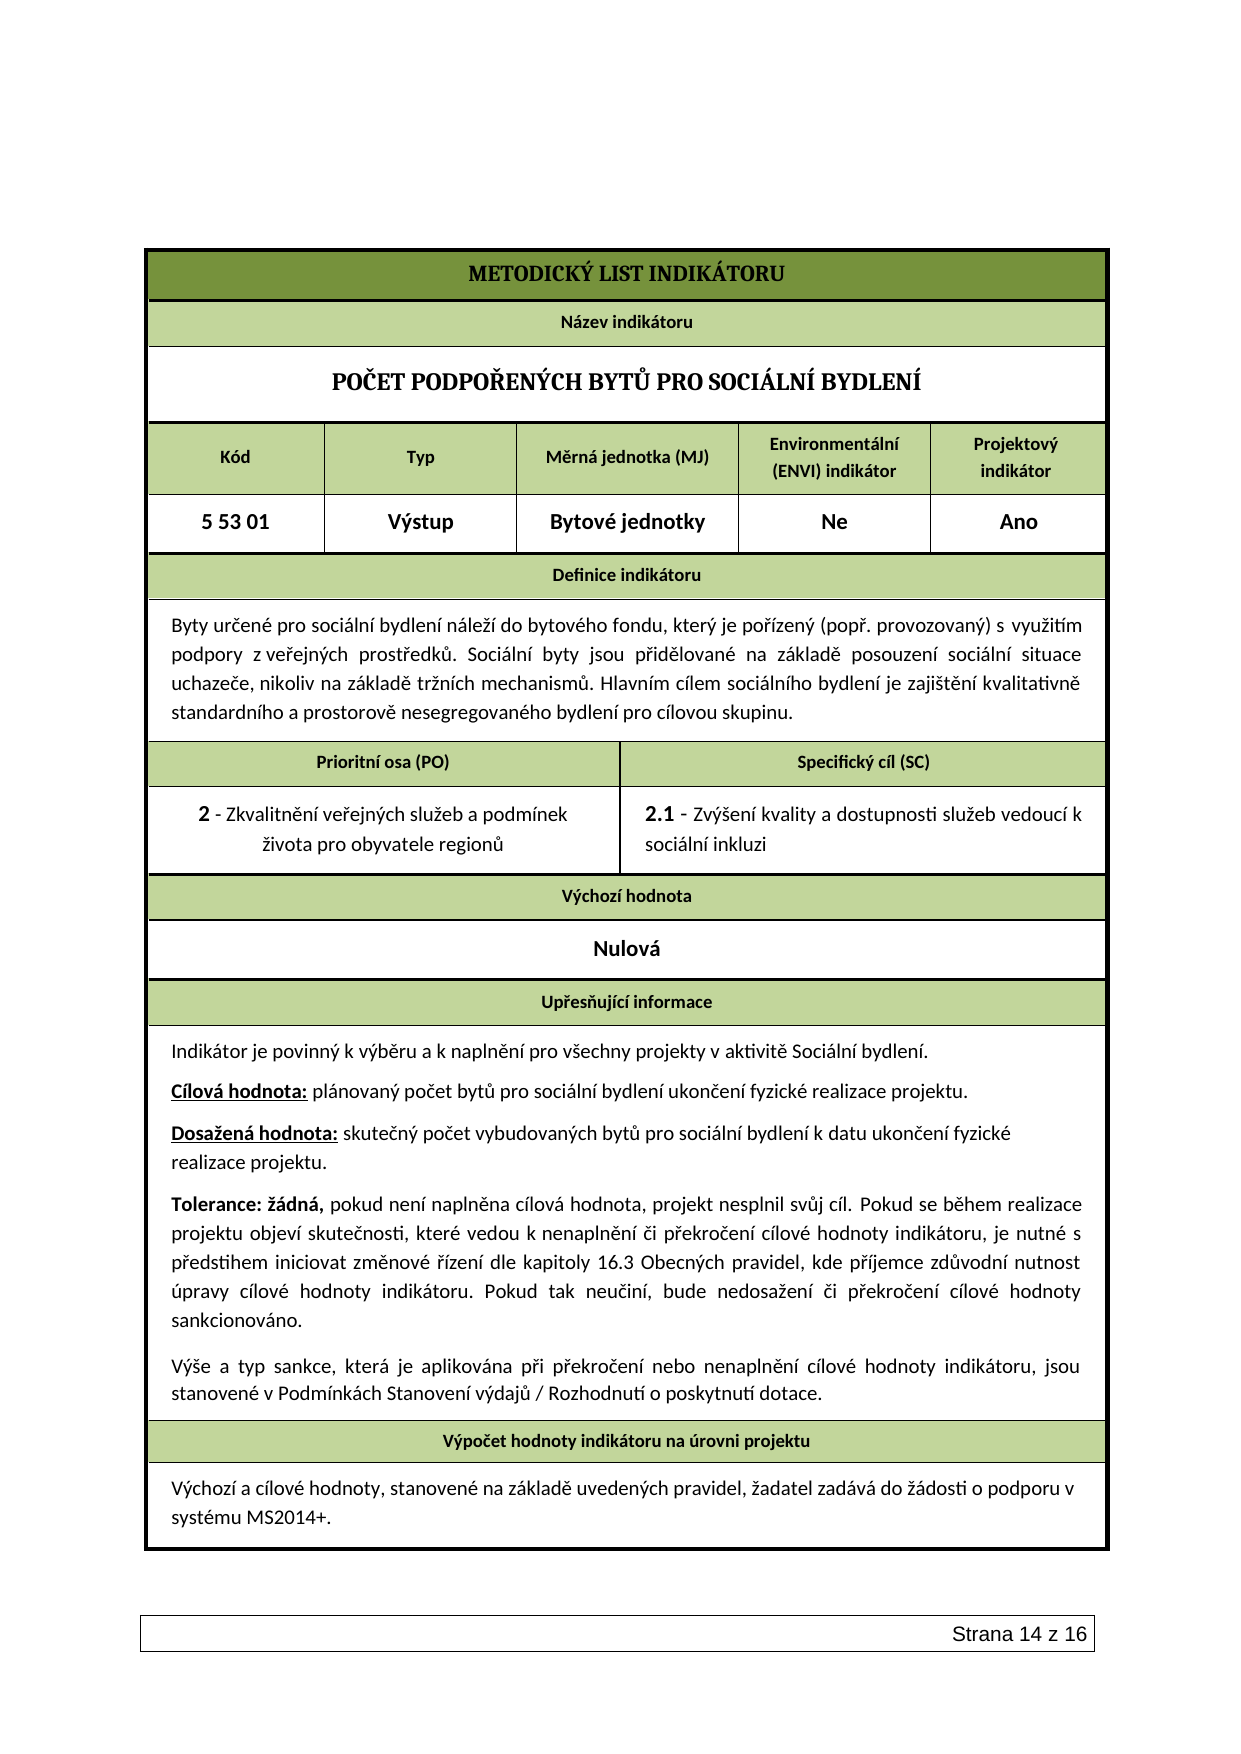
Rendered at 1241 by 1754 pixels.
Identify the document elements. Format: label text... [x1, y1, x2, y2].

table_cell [148, 1463, 1105, 1546]
table_cell Projektový indikátor [931, 424, 1105, 494]
table_cell Ano [931, 495, 1105, 552]
table_cell 5 53 01 [148, 495, 324, 552]
table_cell Indikátor je povinný k výběru a k naplnění pro všechny projekty v aktivitě Sociální bydlení. Cílová hodnota: plánovaný počet bytů pro sociální bydlení ukončení fyzické realizace projektu. Dosažená hodnota: skutečný počet vybudovaných bytů pro sociální bydlení k datu ukončení fyzické realizace projektu. Tolerance: žádná, pokud není naplněna cílová hodnota, projekt nesplnil svůj cíl. Pokud se během realizace projektu objeví skutečnosti, které vedou k nenaplnění či překročení cílové hodnoty indikátoru, je nutné s předstihem iniciovat změnové řízení dle kapitoly 16.3 Obecných pravidel, kde příjemce zdůvodní nutnost úpravy cílové hodnoty indikátoru. Pokud tak neučiní, bude nedosažení či překročení cílové hodnoty sankcionováno. Výše a typ sankce, která je aplikována při překročení nebo nenaplnění cílové hodnoty indikátoru, jsou stanovené v Podmínkách Stanovení výdajů / Rozhodnutí o poskytnutí dotace. [148, 1026, 1105, 1420]
table_cell Ne [739, 495, 930, 552]
table_cell Byty určené pro sociální bydlení náleží do bytového fondu, který je pořízený (popř. provozovaný) s využitím podpory z veřejných prostředků. Sociální byty jsou přidělované na základě posouzení sociální situace uchazeče, nikoliv na základě tržních mechanismů. Hlavním cílem sociálního bydlení je zajištění kvalitativně standardního a prostorově nesegregovaného bydlení pro cílovou skupinu. [148, 600, 1105, 741]
table_cell Nulová [148, 920, 1105, 978]
table_cell Typ [325, 424, 516, 494]
table_cell Definice indikátoru [148, 553, 1105, 598]
table_cell Název indikátoru [148, 300, 1105, 346]
table_cell Výstup [325, 495, 516, 552]
table_cell Výchozí hodnota [148, 874, 1105, 919]
table_cell Bytové jednotky [517, 495, 738, 552]
table_cell Výpočet hodnoty indikátoru na úrovni projektu [148, 1421, 1105, 1462]
table_cell Prioritní osa (PO) [148, 742, 619, 786]
table_cell 2 - Zkvalitnění veřejných služeb a podmínek života pro obyvatele regionů [148, 787, 619, 873]
table_cell Měrná jednotka (MJ) [517, 424, 738, 494]
table_cell Upřesňující informace [148, 979, 1105, 1025]
table_cell Environmentální (ENVI) indikátor [739, 424, 930, 494]
table_cell Počet podpořených bytů pro sociální bydlení [148, 347, 1105, 421]
table_header METODICKÝ LIST INDIKÁTORU [148, 252, 1105, 299]
table_cell Specifický cíl (SC) [621, 742, 1105, 786]
table_cell 2.1 - Zvýšení kvality a dostupnosti služeb vedoucí k sociální inkluzi [621, 787, 1105, 873]
table_cell Kód [148, 422, 324, 494]
